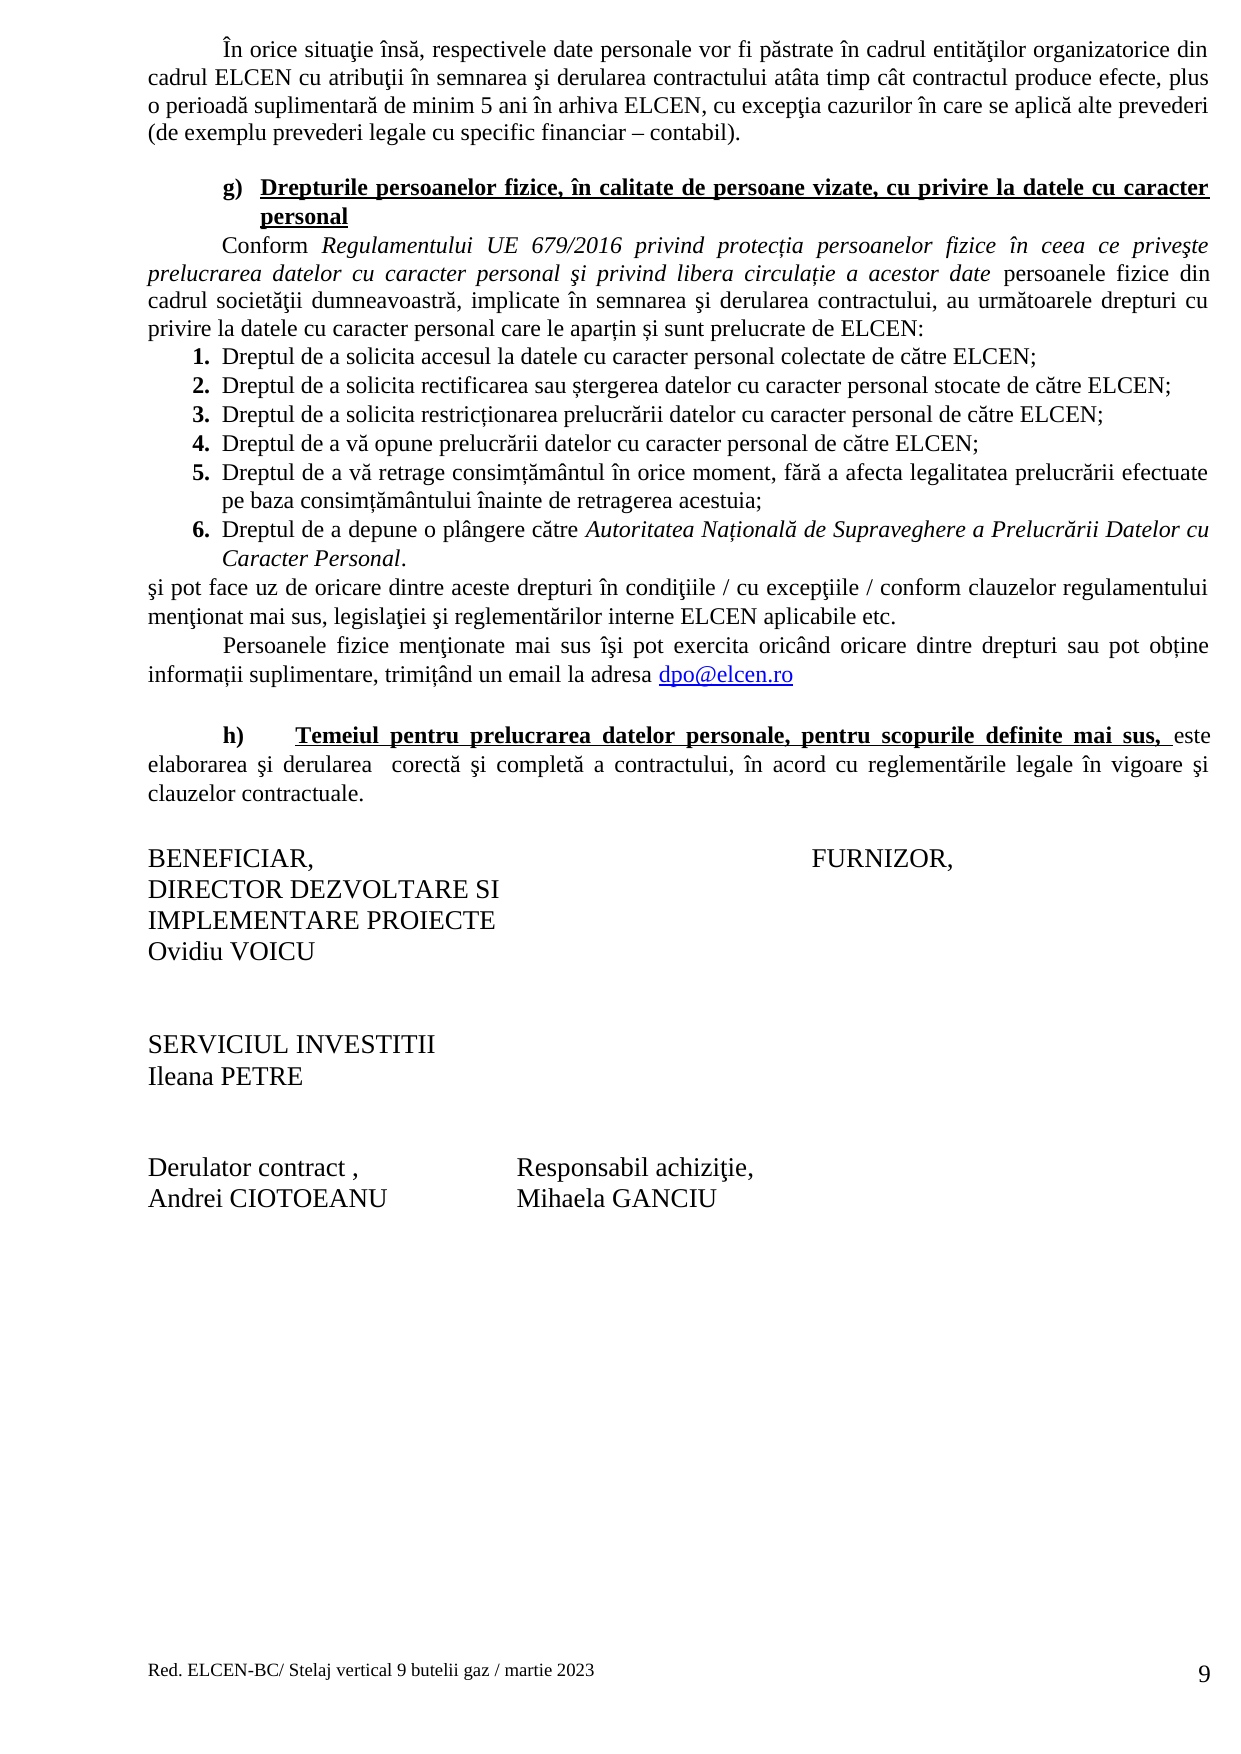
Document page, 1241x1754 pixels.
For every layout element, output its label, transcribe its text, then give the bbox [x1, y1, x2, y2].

text Derulator contract , Responsabil achiziţie, [148, 1151, 1211, 1182]
list Dreptul de a solicita accesul la datele cu caracter personal colectate de către ELCEN; [192, 342, 1211, 369]
list Dreptul de a vă retrage consimțământul în orice moment, fără a afecta legalitatea prelucrării efectuate pe baza consimțământului înainte de retragerea acestuia; [192, 458, 1211, 514]
text Ileana PETRE [148, 1060, 1211, 1091]
text IMPLEMENTARE PROIECTE [148, 904, 1211, 935]
list Dreptul de a solicita rectificarea sau ștergerea datelor cu caracter personal stocate de către ELCEN; [192, 371, 1211, 398]
list Dreptul de a depune o plângere către Autoritatea Națională de Supraveghere a Prelucrării Datelor cu Caracter Personal. [192, 516, 1211, 572]
text SERVICIUL INVESTITII [148, 1029, 1211, 1060]
list şi pot face uz de oricare dintre aceste drepturi în condiţiile / cu excepţiile / conform clauzelor regulamentului menţionat mai sus, legislaţiei şi reglementărilor interne ELCEN aplicabile etc. [148, 573, 1211, 630]
list Temeiul pentru prelucrarea datelor personale, pentru scopurile definite mai sus, este elaborarea şi derularea corectă şi completă a contractului, în acord cu reglementările legale în vigoare şi clauzelor contractuale. [148, 721, 1211, 807]
text Andrei CIOTOEANU Mihaela GANCIU [148, 1182, 1211, 1213]
list Drepturile persoanelor fizice, în calitate de persoane vizate, cu privire la datele cu caracter personal [223, 173, 1211, 230]
text BENEFICIAR, FURNIZOR, [148, 842, 1211, 873]
text În orice situaţie însă, respectivele date personale vor fi păstrate în cadrul entităţilor organizatorice din cadrul ELCEN cu atribuţii în semnarea şi derularea contractului atâta timp cât contractul produce efecte, plus o perioadă suplimentară de minim 5 ani în arhiva ELCEN, cu excepţia cazurilor în care se aplică alte prevederi (de exemplu prevederi legale cu specific financiar – contabil). [148, 35, 1211, 146]
list Dreptul de a vă opune prelucrării datelor cu caracter personal de către ELCEN; [192, 429, 1211, 456]
text Ovidiu VOICU [148, 935, 1211, 966]
text Conform Regulamentului UE 679/2016 privind protecția persoanelor fizice în ceea ce priveşte prelucrarea datelor cu caracter personal şi privind libera circulație a acestor date persoanele fizice din cadrul societăţii dumneavoastră, implicate în semnarea şi derularea contractului, au următoarele drepturi cu privire la datele cu caracter personal care le aparțin și sunt prelucrate de ELCEN: [148, 231, 1211, 342]
list Dreptul de a solicita restricționarea prelucrării datelor cu caracter personal de către ELCEN; [192, 400, 1211, 427]
text Persoanele fizice menţionate mai sus îşi pot exercita oricând oricare dintre drepturi sau pot obține informații suplimentare, trimițând un email la adresa dpo@elcen.ro [148, 631, 1211, 688]
text DIRECTOR DEZVOLTARE SI [148, 873, 1211, 904]
